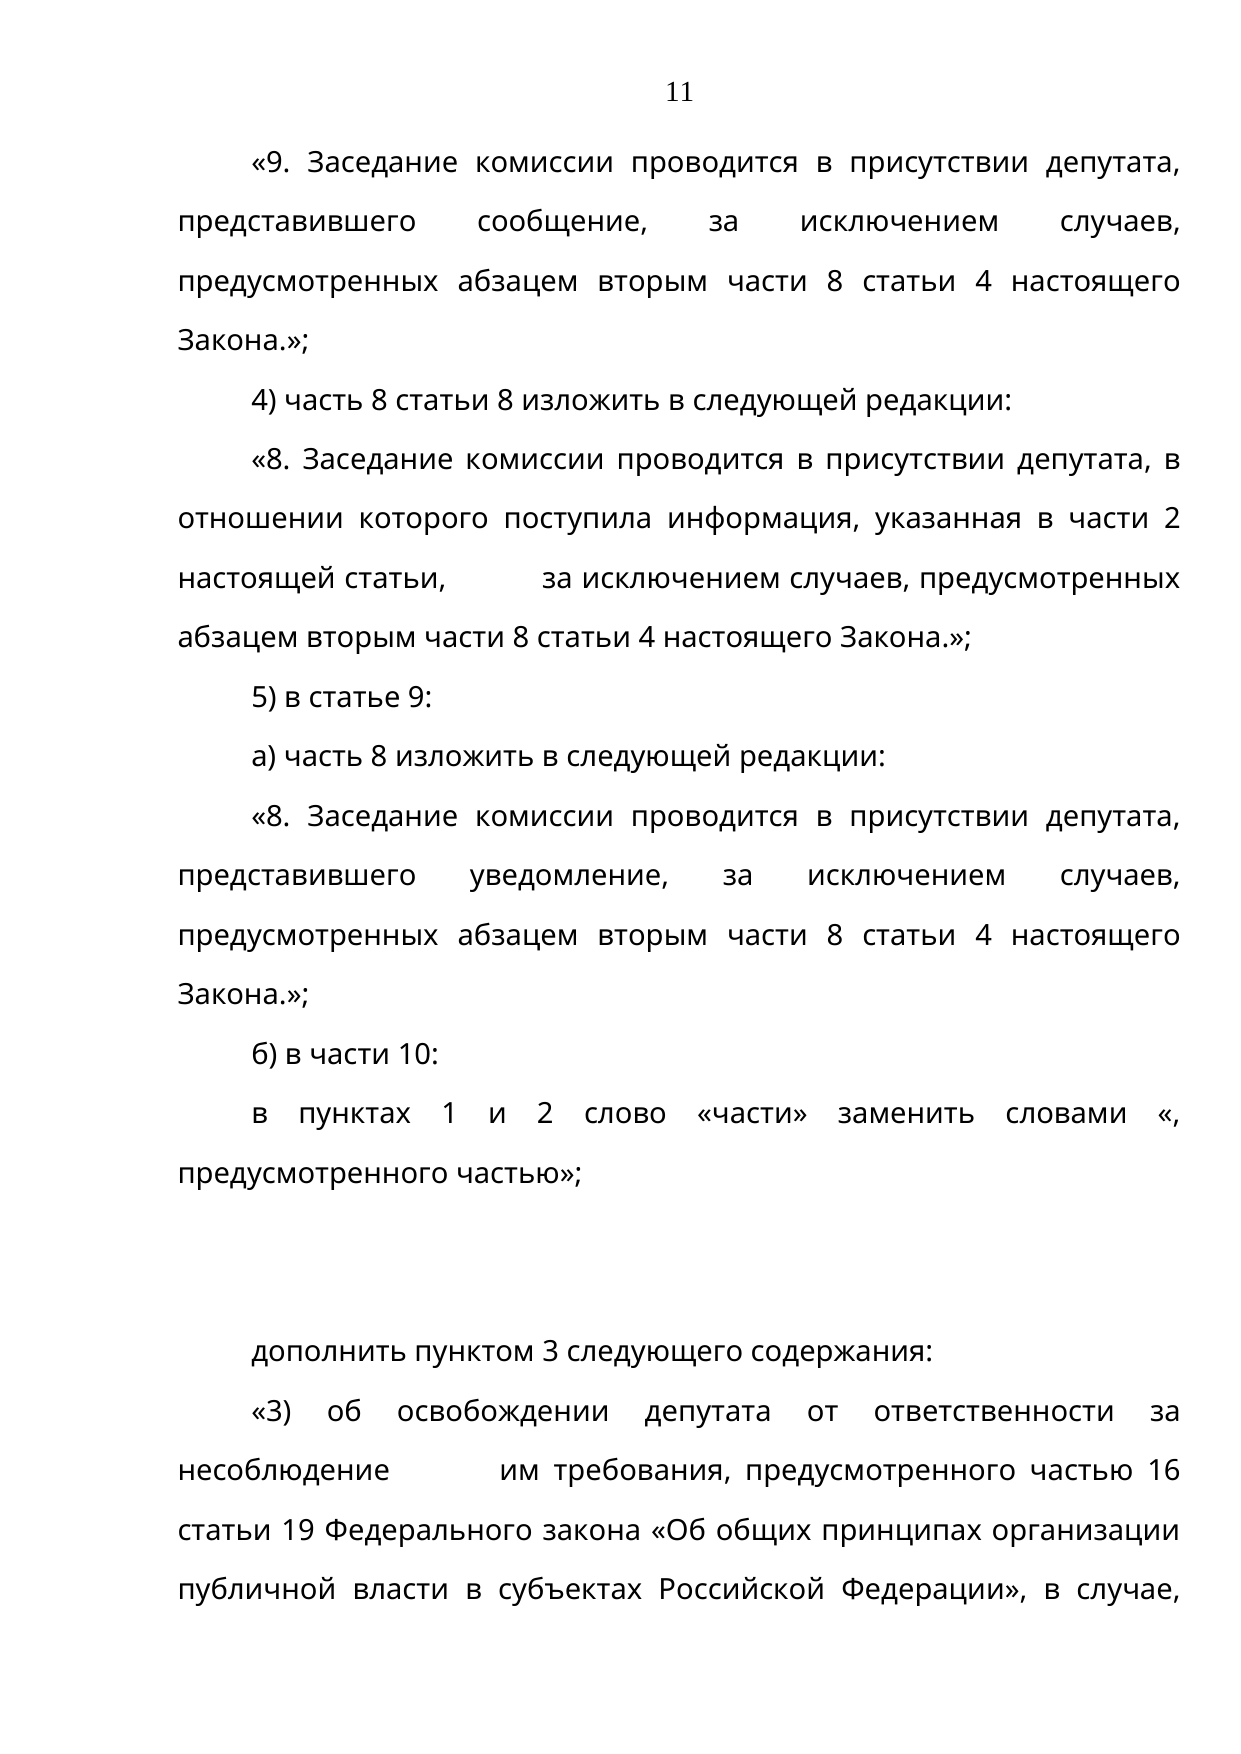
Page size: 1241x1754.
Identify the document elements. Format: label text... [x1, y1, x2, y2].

text б) в части 10: [177, 1033, 1181, 1073]
text дополнить пунктом 3 следующего содержания: [177, 1330, 1181, 1370]
text «8. Заседание комиссии проводится в присутствии депутата, представившего уведомление, за исключением случаев, предусмотренных абзацем вторым части 8 статьи 4 настоящего Закона.»; [177, 795, 1181, 1013]
text «8. Заседание комиссии проводится в присутствии депутата, в отношении которого поступила информация, указанная в части 2 настоящей статьи, за исключением случаев, предусмотренных абзацем вторым части 8 статьи 4 настоящего Закона.»; [177, 438, 1181, 656]
text а) часть 8 изложить в следующей редакции: [177, 736, 1181, 775]
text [177, 1390, 1181, 1608]
text 5) в статье 9: [177, 676, 1181, 716]
text «9. Заседание комиссии проводится в присутствии депутата, представившего сообщение, за исключением случаев, предусмотренных абзацем вторым части 8 статьи 4 настоящего Закона.»; [177, 141, 1181, 359]
text 4) часть 8 статьи 8 изложить в следующей редакции: [177, 379, 1181, 418]
text в пунктах 1 и 2 слово «части» заменить словами «, предусмотренного частью»; [177, 1092, 1181, 1192]
